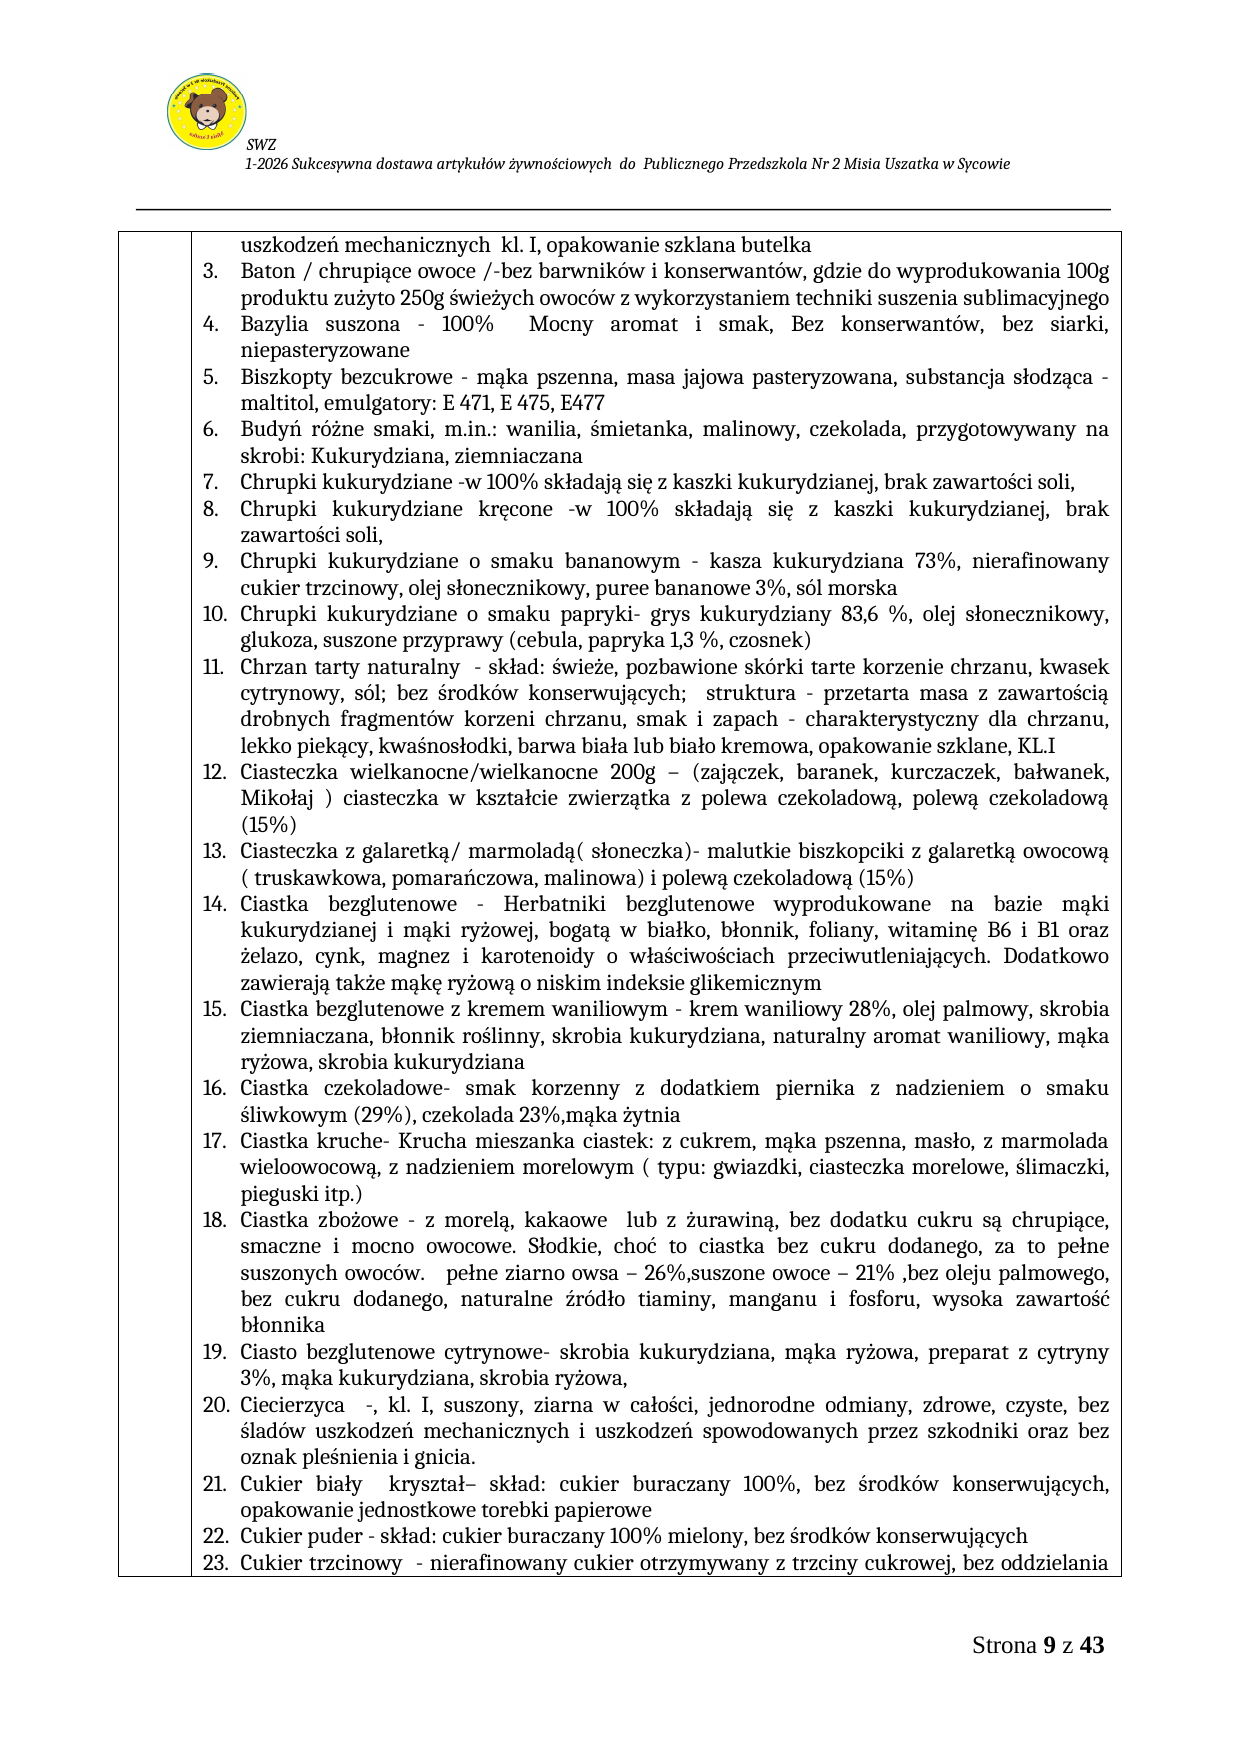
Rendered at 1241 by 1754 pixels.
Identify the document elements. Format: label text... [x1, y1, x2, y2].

picture [167, 73, 247, 150]
table_header [119, 232, 191, 1576]
